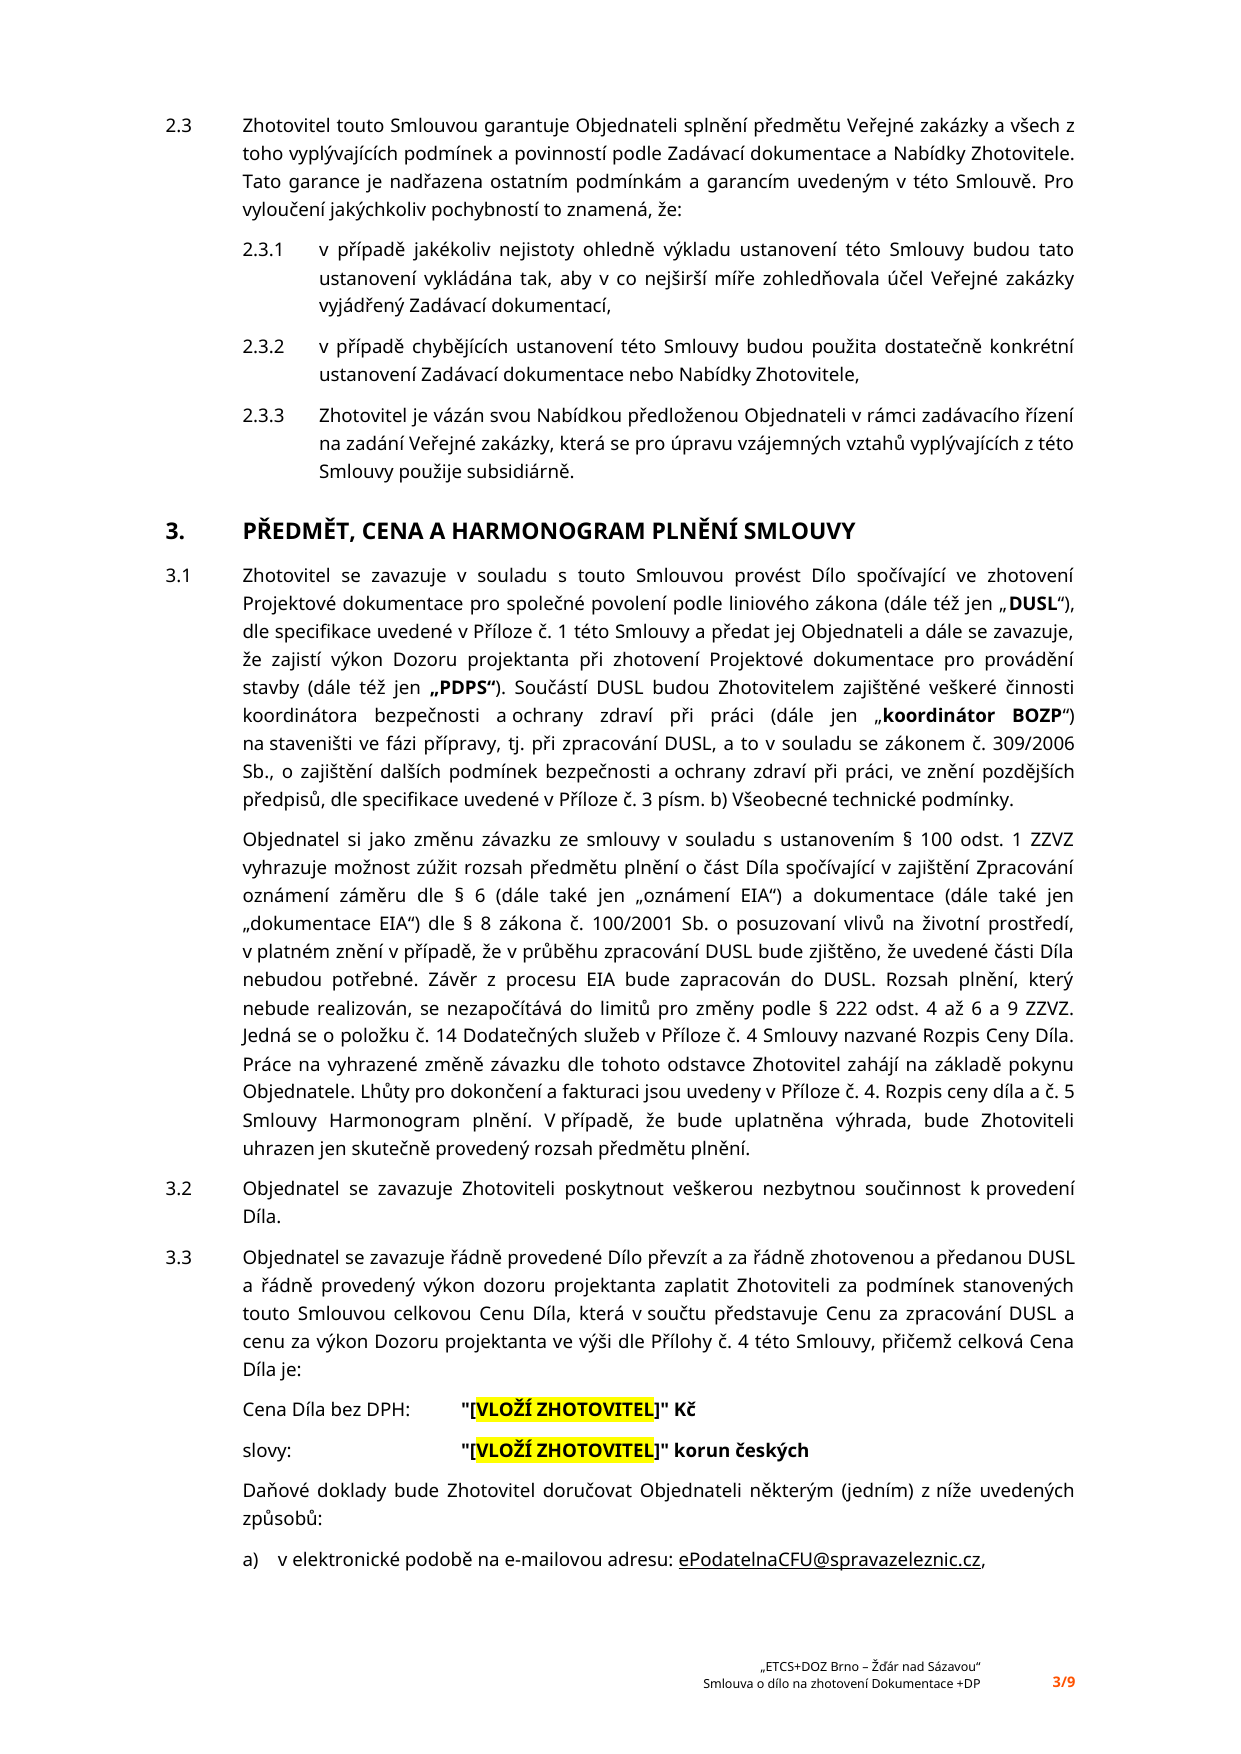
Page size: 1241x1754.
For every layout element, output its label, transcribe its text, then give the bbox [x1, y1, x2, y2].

text Zhotovitel se zavazuje v souladu s touto Smlouvou provést Dílo spočívající ve zhotovení Projektové dokumentace pro společné povolení podle liniového zákona (dále též jen „DUSL“), dle specifikace uvedené v Příloze č. 1 této Smlouvy a předat jej Objednateli a dále se zavazuje, že zajistí výkon Dozoru projektanta při zhotovení Projektové dokumentace pro provádění stavby (dále též jen „PDPS“). Součástí DUSL budou Zhotovitelem zajištěné veškeré činnosti koordinátora bezpečnosti a ochrany zdraví při práci (dále jen „koordinátor BOZP“) na staveništi ve fázi přípravy, tj. při zpracování DUSL, a to v souladu se zákonem č. 309/2006 Sb., o zajištění dalších podmínek bezpečnosti a ochrany zdraví při práci, ve znění pozdějších předpisů, dle specifikace uvedené v Příloze č. 3 písm. b) Všeobecné technické podmínky. [165, 562, 1075, 812]
text PŘEDMĚT, CENA A HARMONOGRAM PLNĚNÍ SMLOUVY [165, 515, 1075, 546]
text Cena Díla bez DPH: "[VLOŽÍ ZHOTOVITEL]" Kč [654, 1397, 1075, 1422]
list Objednatel si jako změnu závazku ze smlouvy v souladu s ustanovením § 100 odst. 1 ZZVZ vyhrazuje možnost zúžit rozsah předmětu plnění o část Díla spočívající v zajištění Zpracování oznámení záměru dle § 6 (dále také jen „oznámení EIA“) a dokumentace (dále také jen „dokumentace EIA“) dle § 8 zákona č. 100/2001 Sb. o posuzovaní vlivů na životní prostředí, v platném znění v případě, že v průběhu zpracování DUSL bude zjištěno, že uvedené části Díla nebudou potřebné. Závěr z procesu EIA bude zapracován do DUSL. Rozsah plnění, který nebude realizován, se nezapočítává do limitů pro změny podle § 222 odst. 4 až 6 a 9 ZZVZ. Jedná se o položku č. 14 Dodatečných služeb v Příloze č. 4 Smlouvy nazvané Rozpis Ceny Díla. Práce na vyhrazené změně závazku dle tohoto odstavce Zhotovitel zahájí na základě pokynu Objednatele. Lhůty pro dokončení a fakturaci jsou uvedeny v Příloze č. 4. Rozpis ceny díla a č. 5 Smlouvy Harmonogram plnění. V případě, že bude uplatněna výhrada, bude Zhotoviteli uhrazen jen skutečně provedený rozsah předmětu plnění. [242, 827, 1075, 1160]
text Zhotovitel je vázán svou Nabídkou předloženou Objednateli v rámci zadávacího řízení na zadání Veřejné zakázky, která se pro úpravu vzájemných vztahů vyplývajících z této Smlouvy použije subsidiárně. [242, 402, 1075, 483]
text Daňové doklady bude Zhotovitel doručovat Objednateli některým (jedním) z níže uvedených způsobů: [242, 1478, 1075, 1531]
text Cena Díla bez DPH: "[VLOŽÍ ZHOTOVITEL]" Kč [242, 1397, 476, 1422]
text v případě jakékoliv nejistoty ohledně výkladu ustanovení této Smlouvy budou tato ustanovení vykládána tak, aby v co nejširší míře zohledňovala účel Veřejné zakázky vyjádřený Zadávací dokumentací, [242, 237, 1075, 318]
text v případě chybějících ustanovení této Smlouvy budou použita dostatečně konkrétní ustanovení Zadávací dokumentace nebo Nabídky Zhotovitele, [242, 333, 1075, 387]
text Objednatel se zavazuje Zhotoviteli poskytnout veškerou nezbytnou součinnost k provedení Díla. [165, 1175, 1075, 1229]
text Zhotovitel touto Smlouvou garantuje Objednateli splnění předmětu Veřejné zakázky a všech z toho vyplývajících podmínek a povinností podle Zadávací dokumentace a Nabídky Zhotovitele. Tato garance je nadřazena ostatním podmínkám a garancím uvedeným v této Smlouvě. Pro vyloučení jakýchkoliv pochybností to znamená, že: [165, 112, 1075, 222]
text slovy: "[VLOŽÍ ZHOTOVITEL]" korun českých [242, 1437, 476, 1463]
text slovy: "[VLOŽÍ ZHOTOVITEL]" korun českých [654, 1437, 1075, 1463]
text Objednatel se zavazuje řádně provedené Dílo převzít a za řádně zhotovenou a předanou DUSL a řádně provedený výkon dozoru projektanta zaplatit Zhotoviteli za podmínek stanovených touto Smlouvou celkovou Cenu Díla, která v součtu představuje Cenu za zpracování DUSL a cenu za výkon Dozoru projektanta ve výši dle Přílohy č. 4 této Smlouvy, přičemž celková Cena Díla je: [165, 1244, 1075, 1382]
text v elektronické podobě na e-mailovou adresu: ePodatelnaCFU@spravazeleznic.cz, [242, 1546, 1075, 1572]
